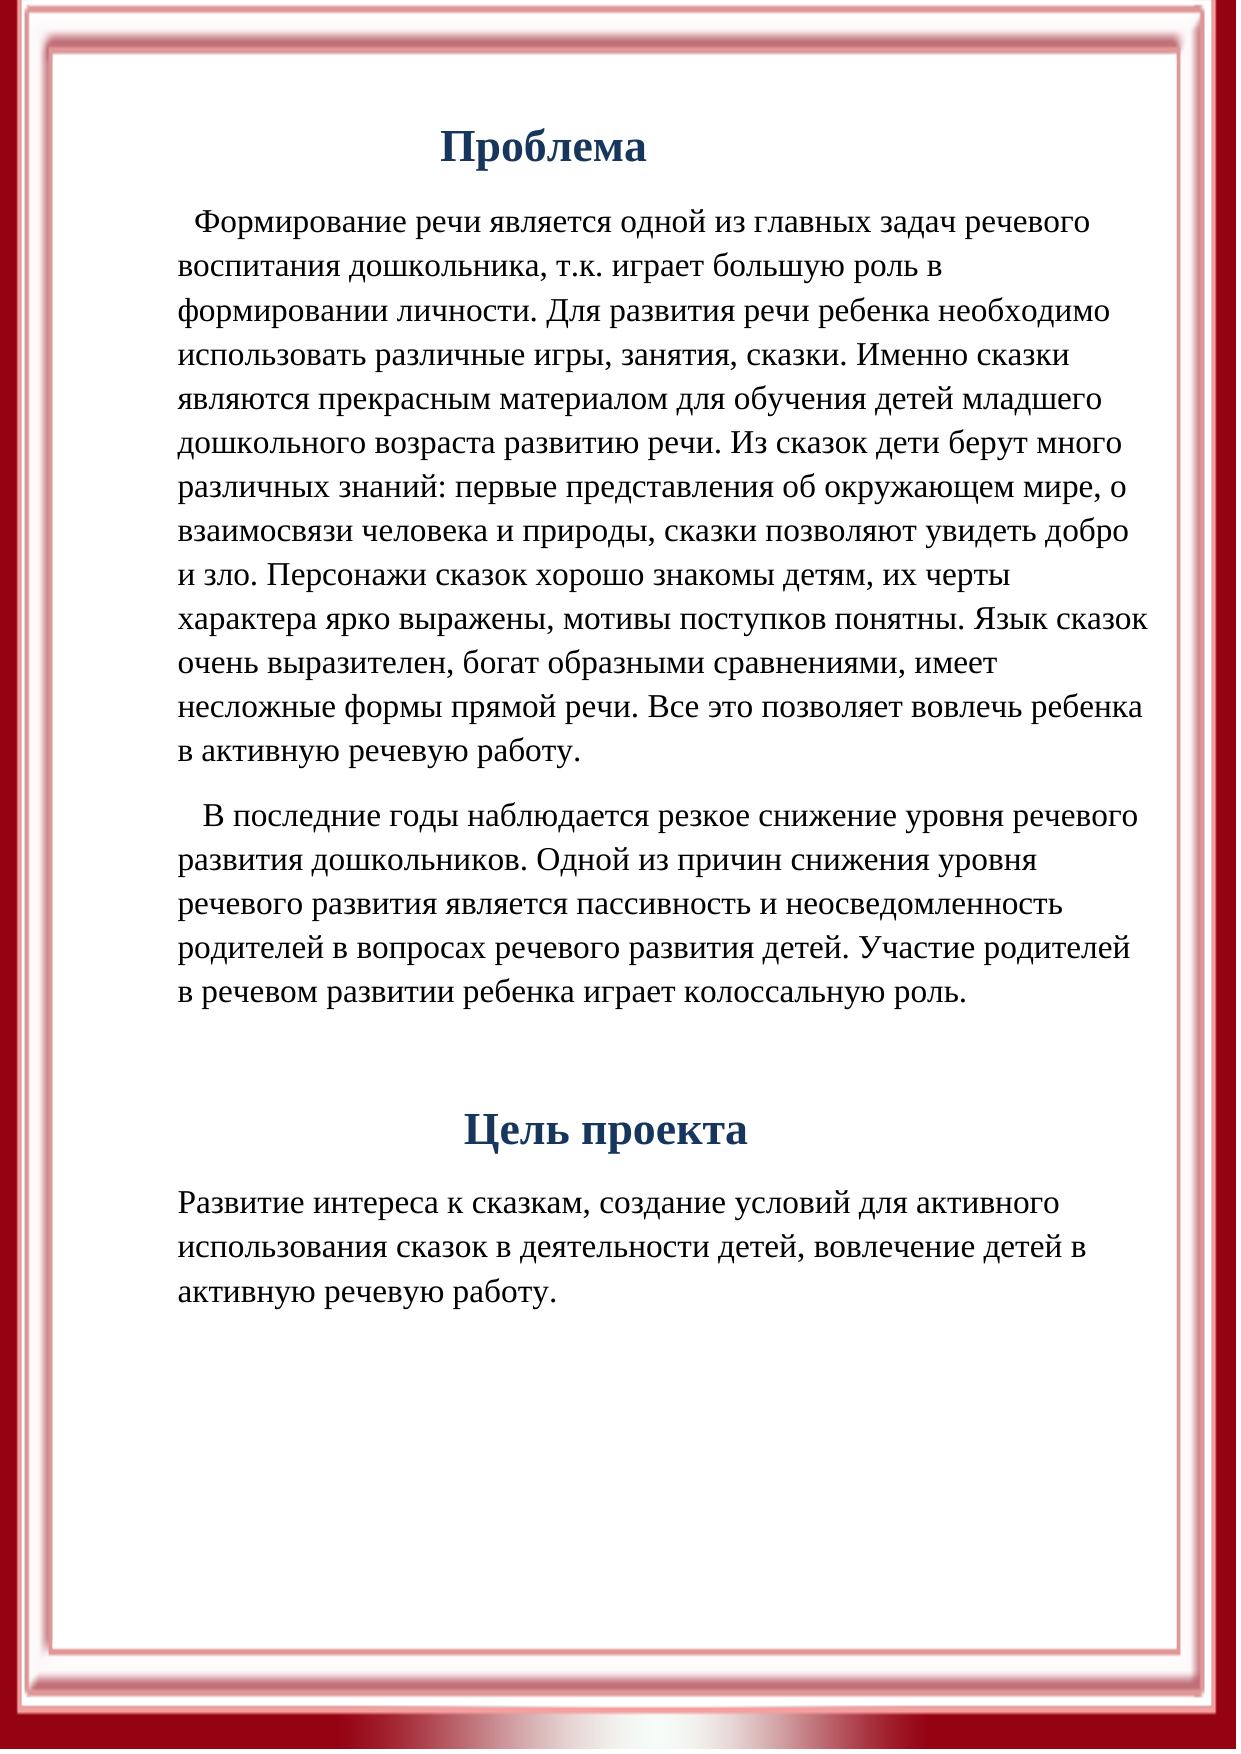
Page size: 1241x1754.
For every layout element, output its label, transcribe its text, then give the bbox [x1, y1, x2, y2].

picture [0, 0, 1236, 1749]
text Формирование речи является одной из главных задач речевого воспитания дошкольника, т.к. играет большую роль в формировании личности. Для развития речи ребенка необходимо использовать различные игры, занятия, сказки. Именно сказки являются прекрасным материалом для обучения детей младшего дошкольного возраста развитию речи. Из сказок дети берут много различных знаний: первые представления об окружающем мире, о взаимосвязи человека и природы, сказки позволяют увидеть добро и зло. Персонажи сказок хорошо знакомы детям, их черты характера ярко выражены, мотивы поступков понятны. Язык сказок очень выразителен, богат образными сравнениями, имеет несложные формы прямой речи. Все это позволяет вовлечь ребенка в активную речевую работу. [177, 202, 1152, 769]
text Развитие интереса к сказкам, создание условий для активного использования сказок в деятельности детей, вовлечение детей в активную речевую работу. [177, 1183, 1152, 1309]
text Цель проекта [177, 1101, 1152, 1154]
text В последние годы наблюдается резкое снижение уровня речевого развития дошкольников. Одной из причин снижения уровня речевого развития является пассивность и неосведомленность родителей в вопросах речевого развития детей. Участие родителей в речевом развитии ребенка играет колоссальную роль. [177, 795, 1152, 1010]
text Проблема [177, 118, 1152, 171]
